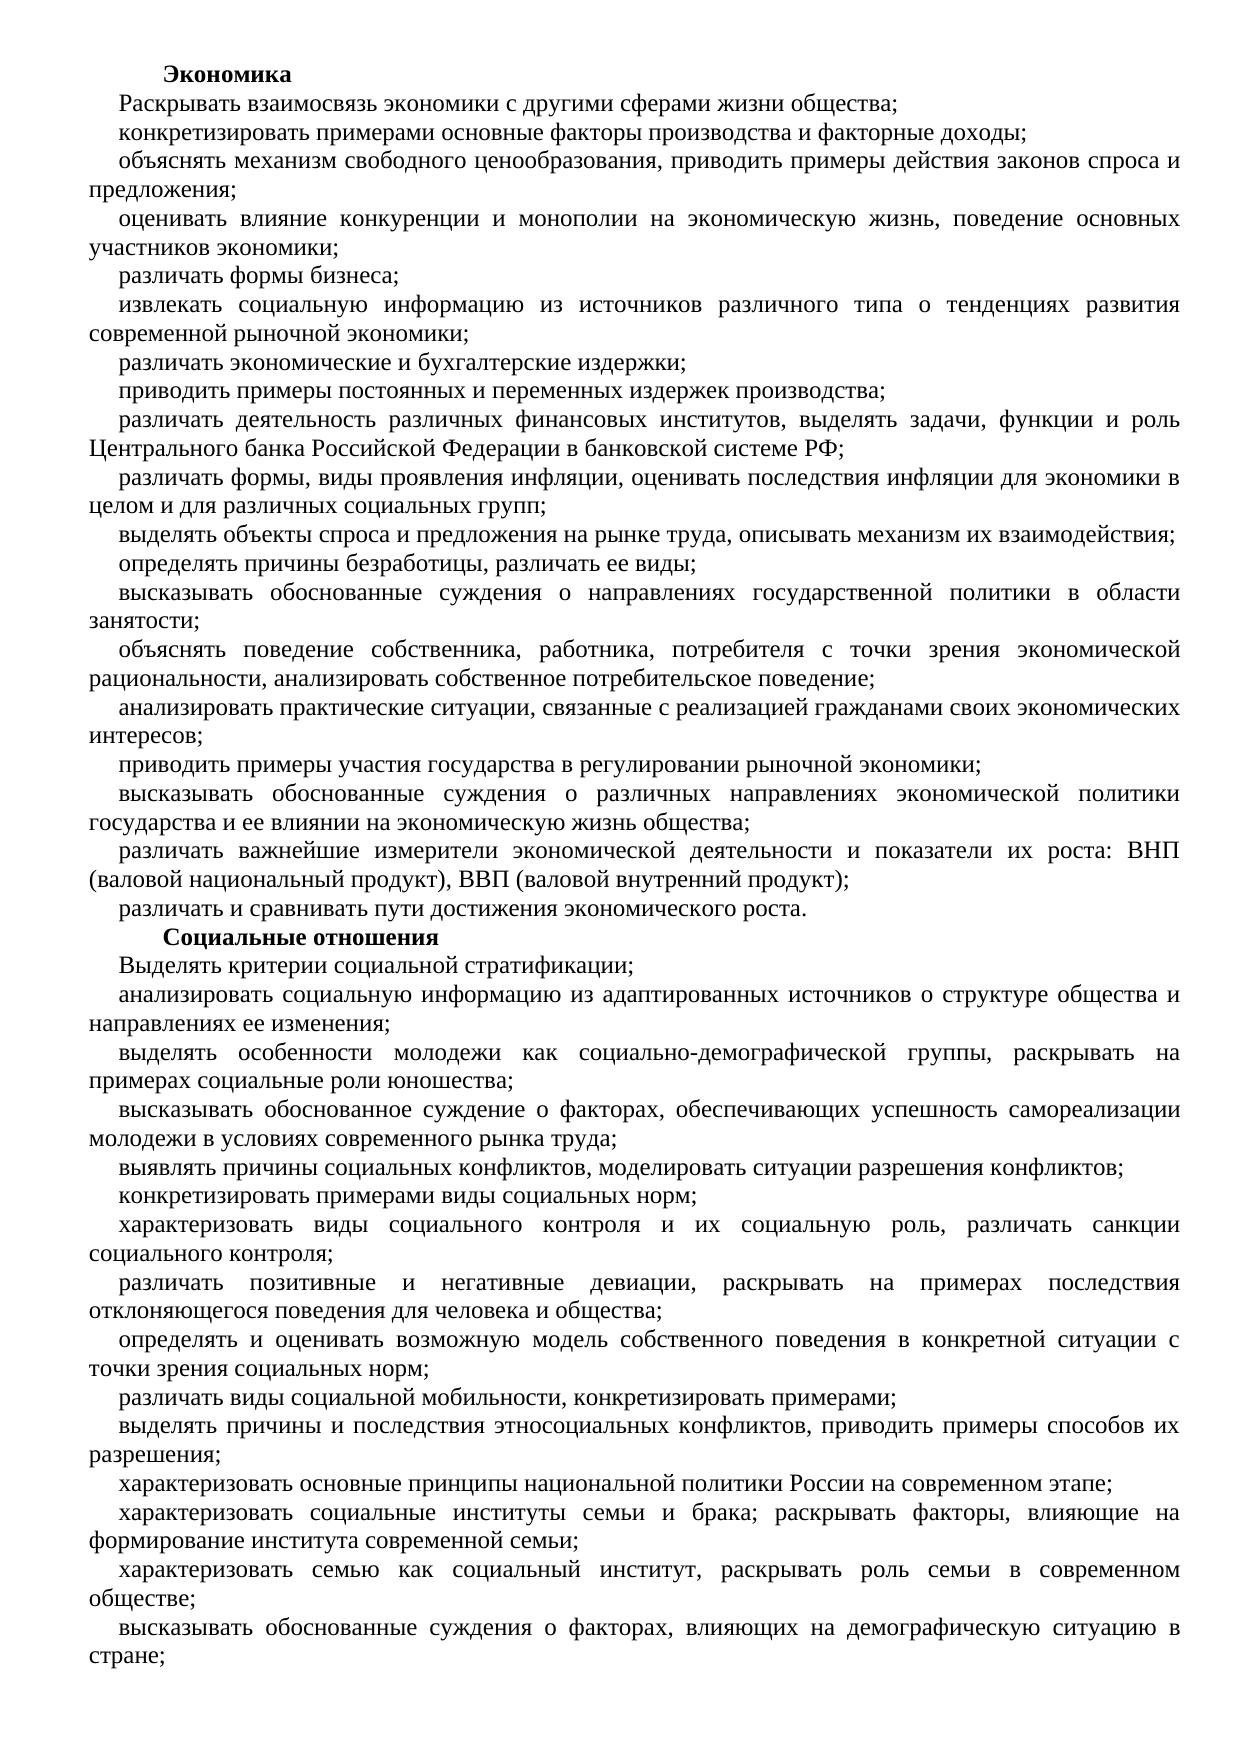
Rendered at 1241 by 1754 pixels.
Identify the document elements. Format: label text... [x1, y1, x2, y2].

text объяснять механизм свободного ценообразования, приводить примеры действия законов спроса и предложения; [89, 145, 1181, 203]
text оценивать влияние конкуренции и монополии на экономическую жизнь, поведение основных участников экономики; [89, 203, 1181, 260]
text характеризовать виды социального контроля и их социальную роль, различать санкции социального контроля; [89, 1209, 1181, 1267]
text высказывать обоснованные суждения о различных направлениях экономической политики государства и ее влиянии на экономическую жизнь общества; [89, 778, 1181, 835]
text анализировать практические ситуации, связанные с реализацией гражданами своих экономических интересов; [89, 692, 1181, 749]
text высказывать обоснованные суждения о направлениях государственной политики в области занятости; [89, 577, 1181, 634]
text приводить примеры участия государства в регулировании рыночной экономики; [89, 749, 1181, 778]
text приводить примеры постоянных и переменных издержек производства; [89, 375, 1181, 404]
text выявлять причины социальных конфликтов, моделировать ситуации разрешения конфликтов; [89, 1152, 1181, 1180]
text Раскрывать взаимосвязь экономики с другими сферами жизни общества; [89, 88, 1181, 117]
text Экономика [89, 59, 1181, 88]
text Социальные отношения [89, 922, 1181, 950]
text выделять особенности молодежи как социально-демографической группы, раскрывать на примерах социальные роли юношества; [89, 1037, 1181, 1094]
text высказывать обоснованное суждение о факторах, обеспечивающих успешность самореализации молодежи в условиях современного рынка труда; [89, 1094, 1181, 1152]
text конкретизировать примерами основные факторы производства и факторные доходы; [89, 117, 1181, 145]
text определять и оценивать возможную модель собственного поведения в конкретной ситуации с точки зрения социальных норм; [89, 1324, 1181, 1382]
text характеризовать основные принципы национальной политики России на современном этапе; [89, 1468, 1181, 1497]
text различать деятельность различных финансовых институтов, выделять задачи, функции и роль Центрального банка Российской Федерации в банковской системе РФ; [89, 404, 1181, 462]
text извлекать социальную информацию из источников различного типа о тенденциях развития современной рыночной экономики; [89, 289, 1181, 347]
text характеризовать социальные институты семьи и брака; раскрывать факторы, влияющие на формирование института современной семьи; [89, 1497, 1181, 1554]
text выделять причины и последствия этносоциальных конфликтов, приводить примеры способов их разрешения; [89, 1410, 1181, 1468]
text различать позитивные и негативные девиации, раскрывать на примерах последствия отклоняющегося поведения для человека и общества; [89, 1267, 1181, 1324]
text определять причины безработицы, различать ее виды; [89, 548, 1181, 577]
text характеризовать семью как социальный институт, раскрывать роль семьи в современном обществе; [89, 1554, 1181, 1612]
text различать важнейшие измерители экономической деятельности и показатели их роста: ВНП (валовой национальный продукт), ВВП (валовой внутренний продукт); [89, 835, 1181, 893]
text Выделять критерии социальной стратификации; [89, 950, 1181, 979]
text высказывать обоснованные суждения о факторах, влияющих на демографическую ситуацию в стране; [89, 1612, 1181, 1669]
text различать формы, виды проявления инфляции, оценивать последствия инфляции для экономики в целом и для различных социальных групп; [89, 462, 1181, 519]
text различать экономические и бухгалтерские издержки; [89, 347, 1181, 375]
text анализировать социальную информацию из адаптированных источников о структуре общества и направлениях ее изменения; [89, 979, 1181, 1037]
text различать и сравнивать пути достижения экономического роста. [89, 893, 1181, 922]
text объяснять поведение собственника, работника, потребителя с точки зрения экономической рациональности, анализировать собственное потребительское поведение; [89, 634, 1181, 692]
text различать виды социальной мобильности, конкретизировать примерами; [89, 1382, 1181, 1410]
text выделять объекты спроса и предложения на рынке труда, описывать механизм их взаимодействия; [89, 519, 1181, 548]
text различать формы бизнеса; [89, 260, 1181, 289]
text конкретизировать примерами виды социальных норм; [89, 1180, 1181, 1209]
